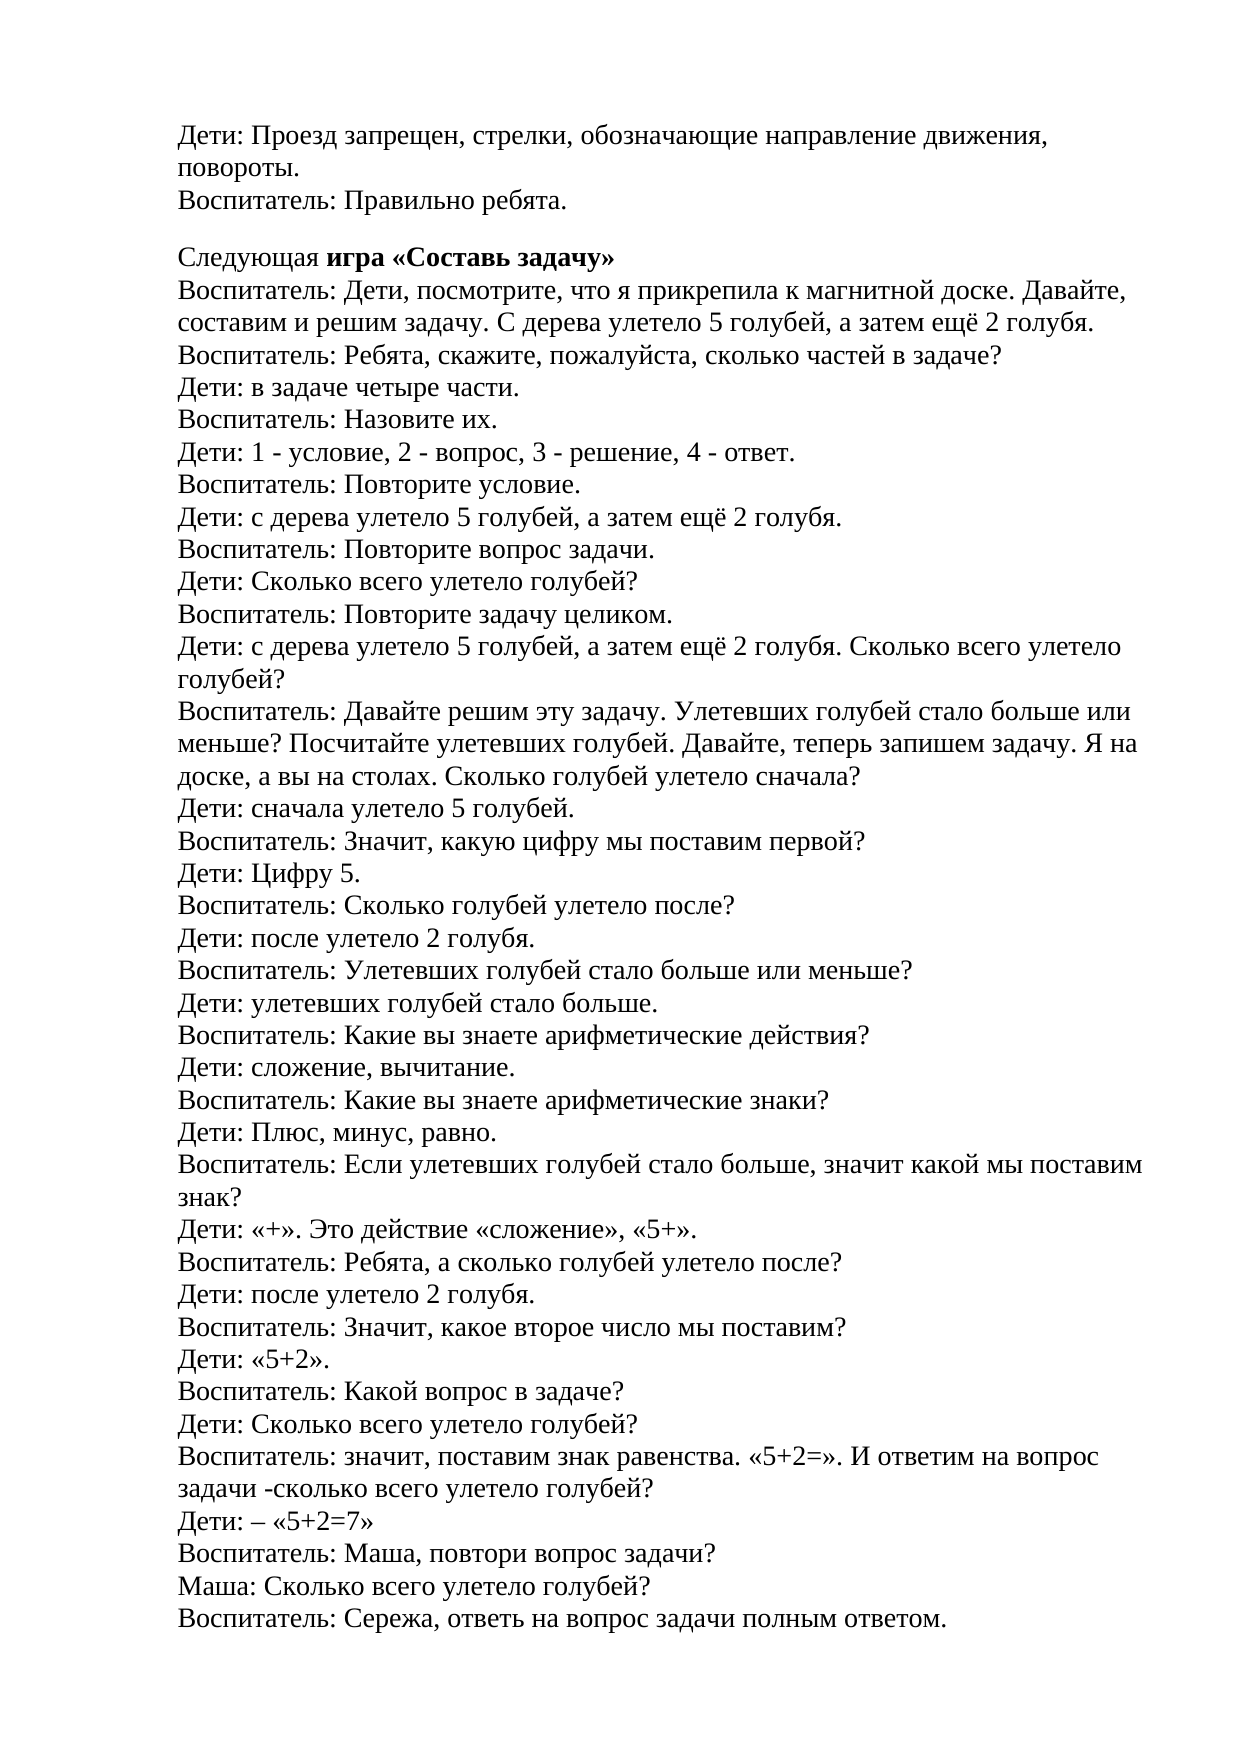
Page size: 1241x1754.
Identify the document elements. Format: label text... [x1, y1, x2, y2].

text Дети: «5+2». [177, 1342, 1152, 1374]
text Воспитатель: Улетевших голубей стало больше или меньше? [177, 953, 1152, 986]
text Дети: 1 - условие, 2 - вопрос, 3 - решение, 4 - ответ. [177, 435, 1152, 467]
text Дети: в задаче четыре части. [177, 370, 1152, 402]
text Дети: с дерева улетело 5 голубей, а затем ещё 2 голубя. Сколько всего улетело голубей? [177, 629, 1152, 694]
text Воспитатель: Значит, какое второе число мы поставим? [177, 1309, 1152, 1342]
text Воспитатель: Правильно ребята. [177, 183, 1152, 215]
text Воспитатель: Ребята, скажите, пожалуйста, сколько частей в задаче? [177, 338, 1152, 370]
text Дети: после улетело 2 голубя. [177, 921, 1152, 953]
text Воспитатель: Повторите условие. [177, 467, 1152, 500]
text Воспитатель: значит, поставим знак равенства. «5+2=». И ответим на вопрос задачи -сколько всего улетело голубей? [177, 1439, 1152, 1504]
text Дети: сначала улетело 5 голубей. [177, 791, 1152, 824]
text Дети: с дерева улетело 5 голубей, а затем ещё 2 голубя. [177, 500, 1152, 532]
text Дети: после улетело 2 голубя. [177, 1277, 1152, 1309]
text Дети: сложение, вычитание. [177, 1050, 1152, 1083]
text Воспитатель: Какой вопрос в задаче? [177, 1374, 1152, 1407]
text Воспитатель: Назовите их. [177, 402, 1152, 435]
text Дети: Сколько всего улетело голубей? [177, 1407, 1152, 1439]
text Маша: Сколько всего улетело голубей? [177, 1569, 1152, 1601]
text Следующая игра «Составь задачу» [177, 215, 1152, 273]
text Воспитатель: Если улетевших голубей стало больше, значит какой мы поставим знак? [177, 1148, 1152, 1212]
text Дети: Сколько всего улетело голубей? [177, 564, 1152, 597]
text Воспитатель: Какие вы знаете арифметические знаки? [177, 1083, 1152, 1115]
text Воспитатель: Значит, какую цифру мы поставим первой? [177, 824, 1152, 856]
text Дети: Плюс, минус, равно. [177, 1115, 1152, 1148]
text Воспитатель: Повторите задачу целиком. [177, 597, 1152, 629]
text Дети: Проезд запрещен, стрелки, обозначающие направление движения, повороты. [177, 118, 1152, 183]
text Воспитатель: Какие вы знаете арифметические действия? [177, 1018, 1152, 1050]
text Воспитатель: Сколько голубей улетело после? [177, 888, 1152, 921]
text Воспитатель: Дети, посмотрите, что я прикрепила к магнитной доске. Давайте, составим и решим задачу. С дерева улетело 5 голубей, а затем ещё 2 голубя. [177, 273, 1152, 338]
text Дети: Цифру 5. [177, 856, 1152, 888]
text Воспитатель: Давайте решим эту задачу. Улетевших голубей стало больше или меньше? Посчитайте улетевших голубей. Давайте, теперь запишем задачу. Я на доске, а вы на столах. Сколько голубей улетело сначала? [177, 694, 1152, 791]
text Дети: улетевших голубей стало больше. [177, 986, 1152, 1018]
text Воспитатель: Ребята, а сколько голубей улетело после? [177, 1245, 1152, 1277]
text Воспитатель: Сережа, ответь на вопрос задачи полным ответом. [177, 1601, 1152, 1633]
text Дети: «+». Это действие «сложение», «5+». [177, 1212, 1152, 1245]
text Воспитатель: Маша, повтори вопрос задачи? [177, 1536, 1152, 1569]
text Дети: – «5+2=7» [177, 1504, 1152, 1536]
text Воспитатель: Повторите вопрос задачи. [177, 532, 1152, 564]
